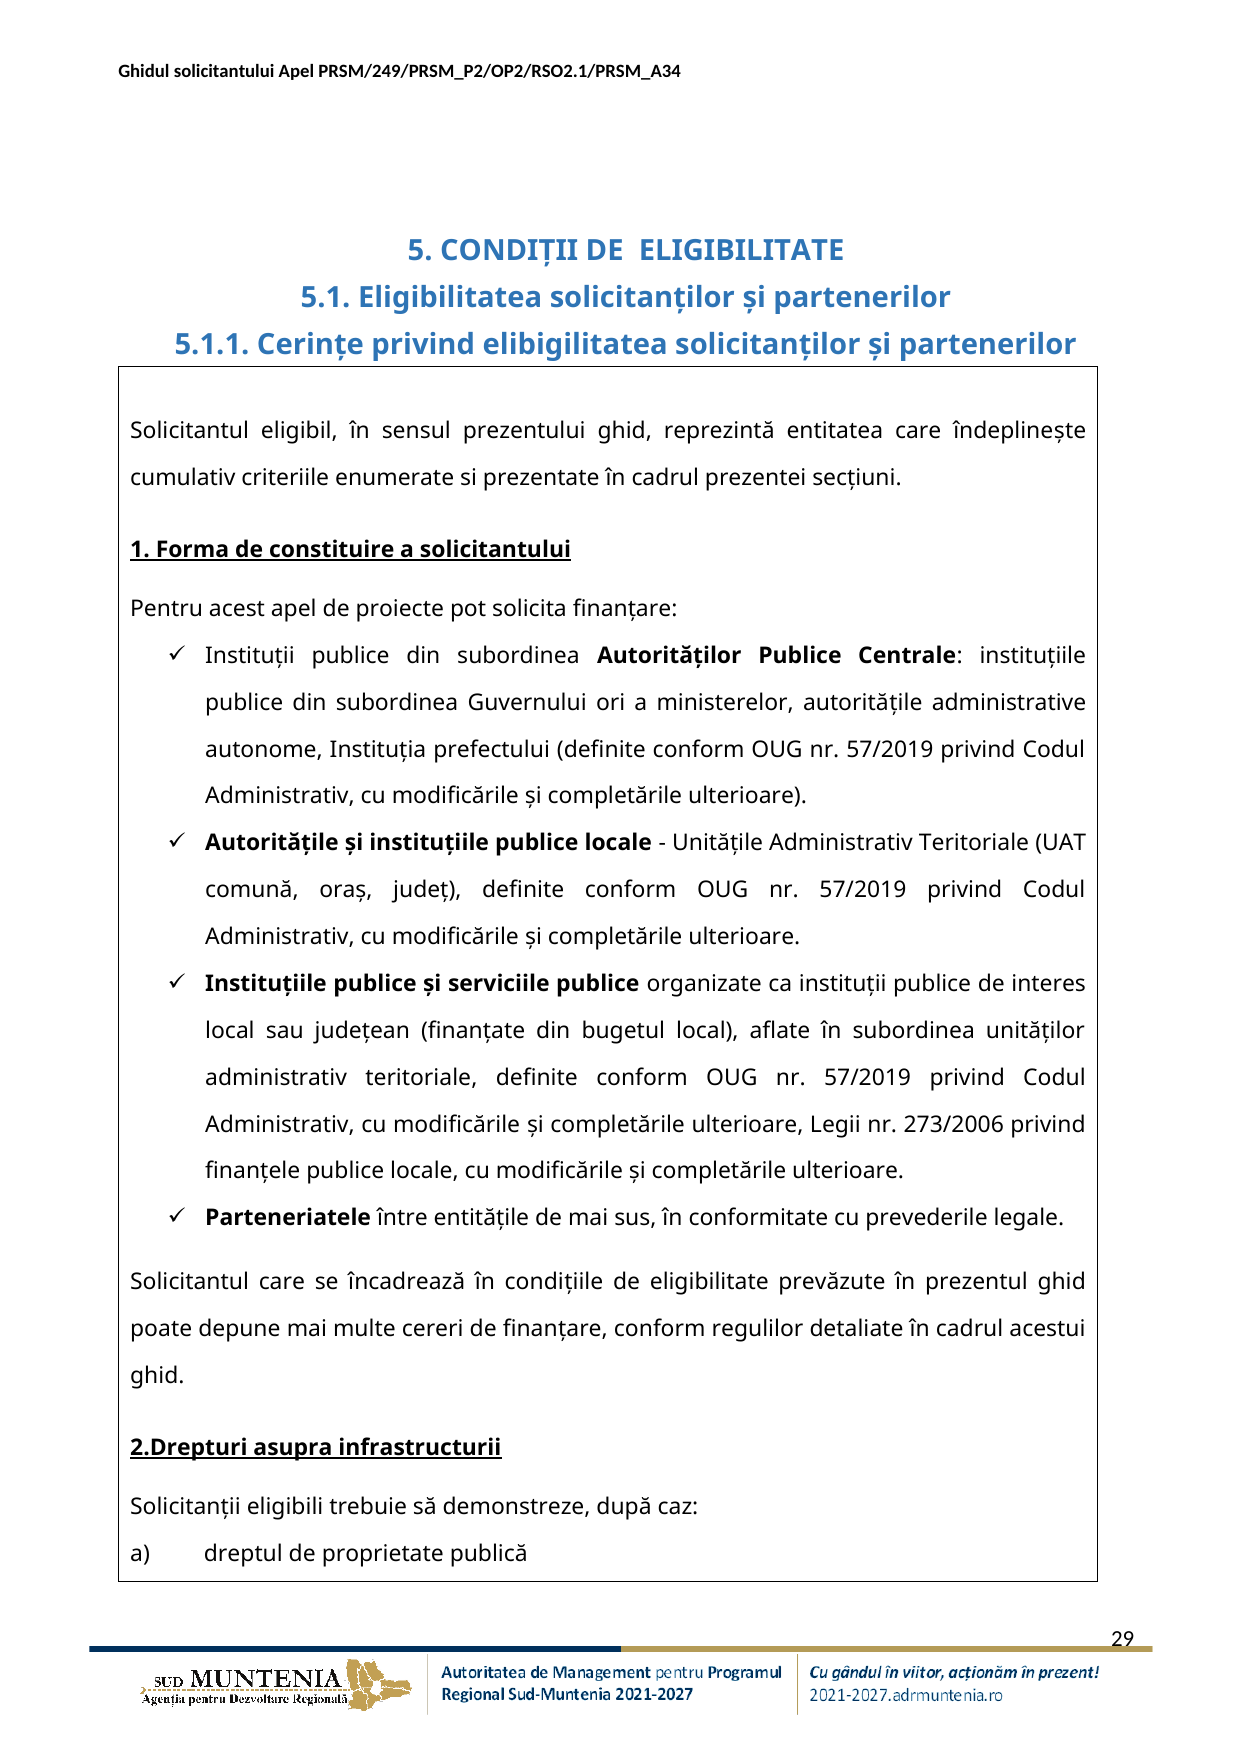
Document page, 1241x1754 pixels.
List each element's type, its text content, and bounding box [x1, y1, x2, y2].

subtitle 5.1. Eligibilitatea solicitanților și partenerilor [118, 276, 1134, 316]
picture [89, 1646, 1153, 1715]
subtitle 5.1.1. Cerințe privind elibigilitatea solicitanților și partenerilor [118, 323, 1134, 363]
subtitle 5. CONDIȚII DE ELIGIBILITATE [118, 229, 1134, 269]
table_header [119, 367, 1097, 1581]
